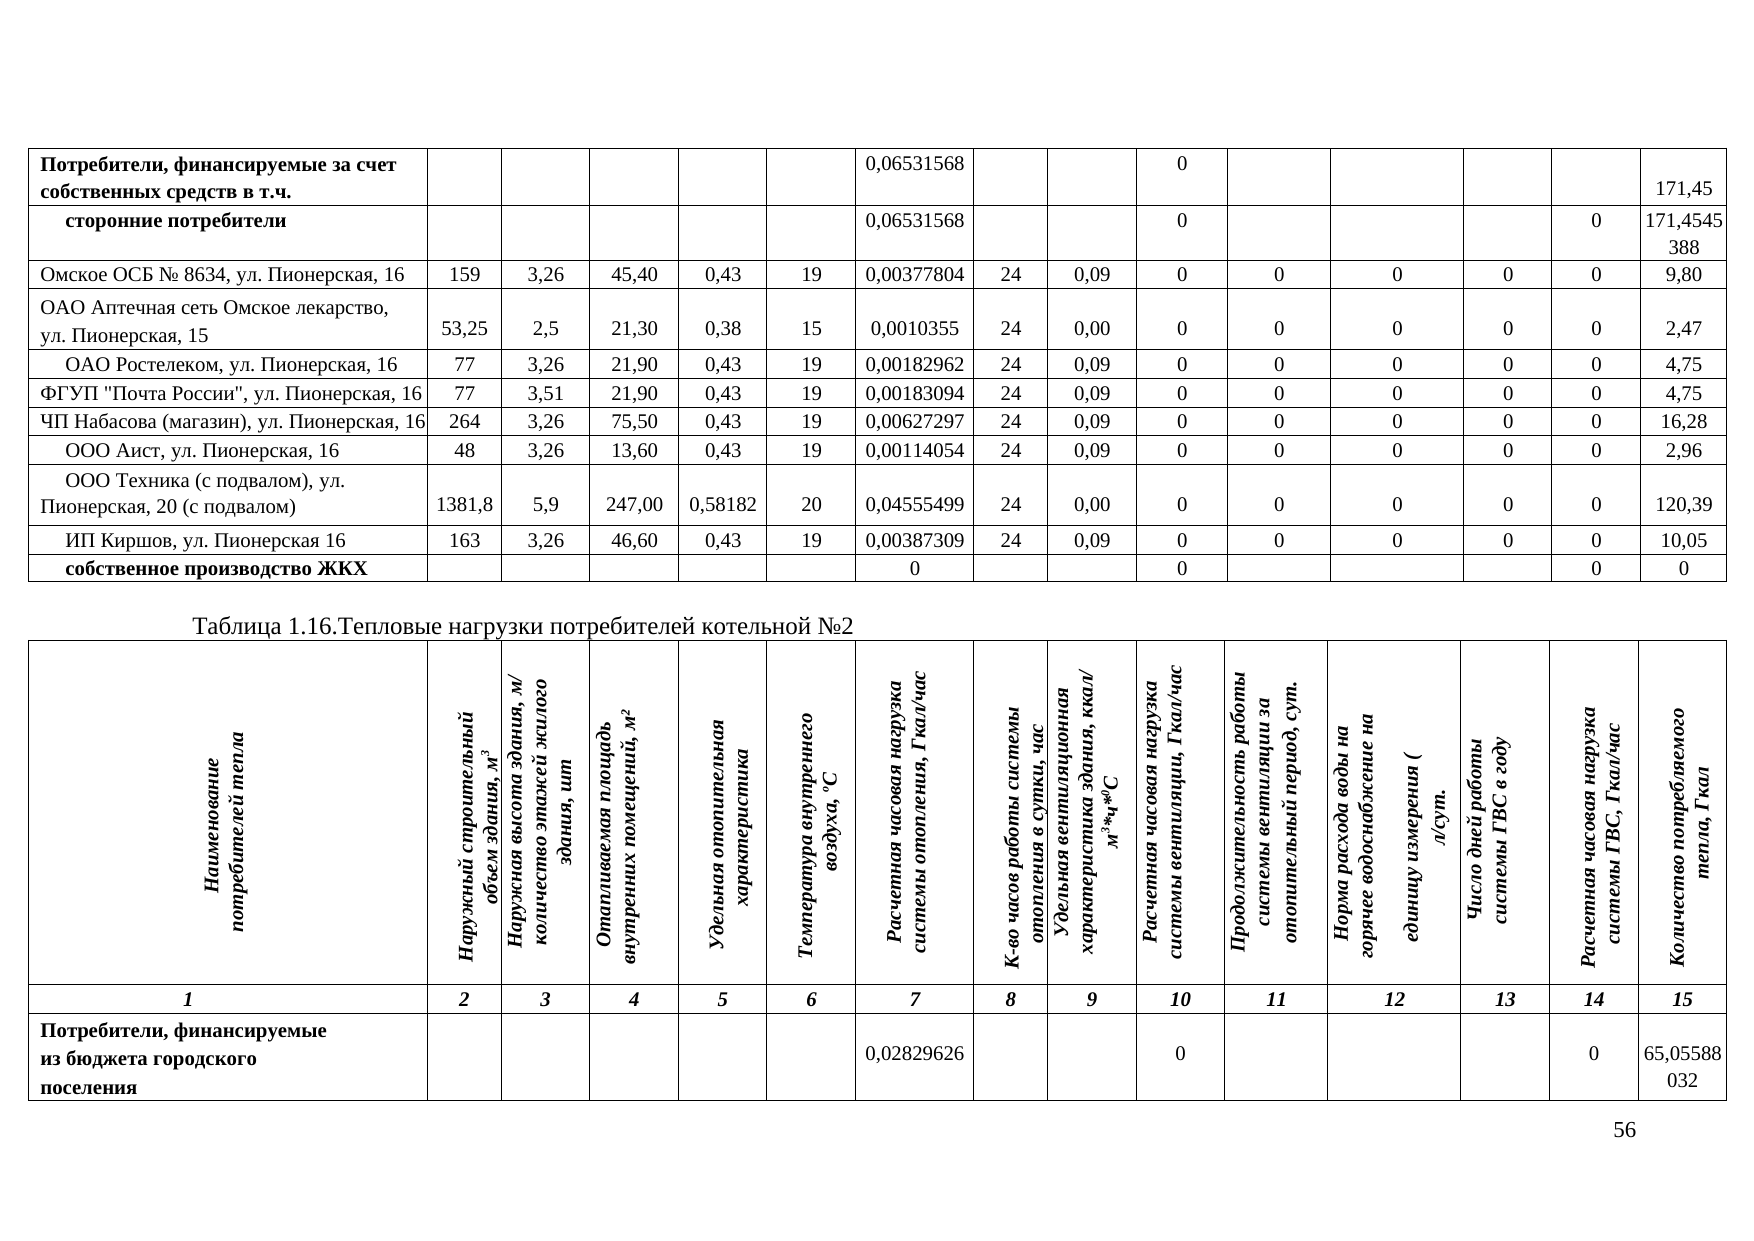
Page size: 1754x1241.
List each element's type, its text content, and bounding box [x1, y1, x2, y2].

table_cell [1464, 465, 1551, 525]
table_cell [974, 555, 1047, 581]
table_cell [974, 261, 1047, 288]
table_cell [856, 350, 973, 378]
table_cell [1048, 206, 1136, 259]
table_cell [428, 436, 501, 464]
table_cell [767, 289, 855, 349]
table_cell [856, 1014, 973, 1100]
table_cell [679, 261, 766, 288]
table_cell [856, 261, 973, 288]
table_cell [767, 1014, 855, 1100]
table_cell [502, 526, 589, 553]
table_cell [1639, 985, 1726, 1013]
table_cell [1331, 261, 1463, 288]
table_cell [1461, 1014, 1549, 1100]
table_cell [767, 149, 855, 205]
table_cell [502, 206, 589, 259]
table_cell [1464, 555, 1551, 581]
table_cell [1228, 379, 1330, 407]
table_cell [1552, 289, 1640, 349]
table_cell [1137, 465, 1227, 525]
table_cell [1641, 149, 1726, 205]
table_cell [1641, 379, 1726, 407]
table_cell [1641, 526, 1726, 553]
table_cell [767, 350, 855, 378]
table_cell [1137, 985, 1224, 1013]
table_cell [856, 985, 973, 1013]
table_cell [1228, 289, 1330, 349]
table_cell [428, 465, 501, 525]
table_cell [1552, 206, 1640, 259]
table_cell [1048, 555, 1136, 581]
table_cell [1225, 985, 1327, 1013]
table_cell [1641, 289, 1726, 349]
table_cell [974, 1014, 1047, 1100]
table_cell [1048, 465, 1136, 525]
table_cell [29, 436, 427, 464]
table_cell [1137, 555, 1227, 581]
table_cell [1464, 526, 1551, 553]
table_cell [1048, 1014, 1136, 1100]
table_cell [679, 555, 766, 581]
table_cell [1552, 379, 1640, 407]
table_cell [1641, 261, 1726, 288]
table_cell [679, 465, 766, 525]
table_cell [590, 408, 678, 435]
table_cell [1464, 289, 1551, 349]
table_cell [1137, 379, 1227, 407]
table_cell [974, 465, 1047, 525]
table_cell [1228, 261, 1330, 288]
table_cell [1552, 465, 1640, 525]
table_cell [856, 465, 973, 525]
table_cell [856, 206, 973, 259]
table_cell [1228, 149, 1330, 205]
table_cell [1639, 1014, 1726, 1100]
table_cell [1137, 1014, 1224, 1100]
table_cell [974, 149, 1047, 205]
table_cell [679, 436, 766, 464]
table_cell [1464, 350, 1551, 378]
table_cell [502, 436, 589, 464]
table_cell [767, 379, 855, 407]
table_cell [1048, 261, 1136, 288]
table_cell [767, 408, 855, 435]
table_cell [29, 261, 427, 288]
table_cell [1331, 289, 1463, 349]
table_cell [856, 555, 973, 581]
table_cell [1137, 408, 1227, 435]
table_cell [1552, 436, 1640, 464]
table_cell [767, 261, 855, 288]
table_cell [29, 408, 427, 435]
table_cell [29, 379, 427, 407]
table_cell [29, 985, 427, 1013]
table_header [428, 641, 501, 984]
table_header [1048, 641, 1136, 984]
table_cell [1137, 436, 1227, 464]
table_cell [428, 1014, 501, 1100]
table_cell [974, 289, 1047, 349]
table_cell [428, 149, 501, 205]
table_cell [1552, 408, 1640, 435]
text Таблица 1.16.Тепловые нагрузки потребителей котельной №2 [118, 611, 1636, 640]
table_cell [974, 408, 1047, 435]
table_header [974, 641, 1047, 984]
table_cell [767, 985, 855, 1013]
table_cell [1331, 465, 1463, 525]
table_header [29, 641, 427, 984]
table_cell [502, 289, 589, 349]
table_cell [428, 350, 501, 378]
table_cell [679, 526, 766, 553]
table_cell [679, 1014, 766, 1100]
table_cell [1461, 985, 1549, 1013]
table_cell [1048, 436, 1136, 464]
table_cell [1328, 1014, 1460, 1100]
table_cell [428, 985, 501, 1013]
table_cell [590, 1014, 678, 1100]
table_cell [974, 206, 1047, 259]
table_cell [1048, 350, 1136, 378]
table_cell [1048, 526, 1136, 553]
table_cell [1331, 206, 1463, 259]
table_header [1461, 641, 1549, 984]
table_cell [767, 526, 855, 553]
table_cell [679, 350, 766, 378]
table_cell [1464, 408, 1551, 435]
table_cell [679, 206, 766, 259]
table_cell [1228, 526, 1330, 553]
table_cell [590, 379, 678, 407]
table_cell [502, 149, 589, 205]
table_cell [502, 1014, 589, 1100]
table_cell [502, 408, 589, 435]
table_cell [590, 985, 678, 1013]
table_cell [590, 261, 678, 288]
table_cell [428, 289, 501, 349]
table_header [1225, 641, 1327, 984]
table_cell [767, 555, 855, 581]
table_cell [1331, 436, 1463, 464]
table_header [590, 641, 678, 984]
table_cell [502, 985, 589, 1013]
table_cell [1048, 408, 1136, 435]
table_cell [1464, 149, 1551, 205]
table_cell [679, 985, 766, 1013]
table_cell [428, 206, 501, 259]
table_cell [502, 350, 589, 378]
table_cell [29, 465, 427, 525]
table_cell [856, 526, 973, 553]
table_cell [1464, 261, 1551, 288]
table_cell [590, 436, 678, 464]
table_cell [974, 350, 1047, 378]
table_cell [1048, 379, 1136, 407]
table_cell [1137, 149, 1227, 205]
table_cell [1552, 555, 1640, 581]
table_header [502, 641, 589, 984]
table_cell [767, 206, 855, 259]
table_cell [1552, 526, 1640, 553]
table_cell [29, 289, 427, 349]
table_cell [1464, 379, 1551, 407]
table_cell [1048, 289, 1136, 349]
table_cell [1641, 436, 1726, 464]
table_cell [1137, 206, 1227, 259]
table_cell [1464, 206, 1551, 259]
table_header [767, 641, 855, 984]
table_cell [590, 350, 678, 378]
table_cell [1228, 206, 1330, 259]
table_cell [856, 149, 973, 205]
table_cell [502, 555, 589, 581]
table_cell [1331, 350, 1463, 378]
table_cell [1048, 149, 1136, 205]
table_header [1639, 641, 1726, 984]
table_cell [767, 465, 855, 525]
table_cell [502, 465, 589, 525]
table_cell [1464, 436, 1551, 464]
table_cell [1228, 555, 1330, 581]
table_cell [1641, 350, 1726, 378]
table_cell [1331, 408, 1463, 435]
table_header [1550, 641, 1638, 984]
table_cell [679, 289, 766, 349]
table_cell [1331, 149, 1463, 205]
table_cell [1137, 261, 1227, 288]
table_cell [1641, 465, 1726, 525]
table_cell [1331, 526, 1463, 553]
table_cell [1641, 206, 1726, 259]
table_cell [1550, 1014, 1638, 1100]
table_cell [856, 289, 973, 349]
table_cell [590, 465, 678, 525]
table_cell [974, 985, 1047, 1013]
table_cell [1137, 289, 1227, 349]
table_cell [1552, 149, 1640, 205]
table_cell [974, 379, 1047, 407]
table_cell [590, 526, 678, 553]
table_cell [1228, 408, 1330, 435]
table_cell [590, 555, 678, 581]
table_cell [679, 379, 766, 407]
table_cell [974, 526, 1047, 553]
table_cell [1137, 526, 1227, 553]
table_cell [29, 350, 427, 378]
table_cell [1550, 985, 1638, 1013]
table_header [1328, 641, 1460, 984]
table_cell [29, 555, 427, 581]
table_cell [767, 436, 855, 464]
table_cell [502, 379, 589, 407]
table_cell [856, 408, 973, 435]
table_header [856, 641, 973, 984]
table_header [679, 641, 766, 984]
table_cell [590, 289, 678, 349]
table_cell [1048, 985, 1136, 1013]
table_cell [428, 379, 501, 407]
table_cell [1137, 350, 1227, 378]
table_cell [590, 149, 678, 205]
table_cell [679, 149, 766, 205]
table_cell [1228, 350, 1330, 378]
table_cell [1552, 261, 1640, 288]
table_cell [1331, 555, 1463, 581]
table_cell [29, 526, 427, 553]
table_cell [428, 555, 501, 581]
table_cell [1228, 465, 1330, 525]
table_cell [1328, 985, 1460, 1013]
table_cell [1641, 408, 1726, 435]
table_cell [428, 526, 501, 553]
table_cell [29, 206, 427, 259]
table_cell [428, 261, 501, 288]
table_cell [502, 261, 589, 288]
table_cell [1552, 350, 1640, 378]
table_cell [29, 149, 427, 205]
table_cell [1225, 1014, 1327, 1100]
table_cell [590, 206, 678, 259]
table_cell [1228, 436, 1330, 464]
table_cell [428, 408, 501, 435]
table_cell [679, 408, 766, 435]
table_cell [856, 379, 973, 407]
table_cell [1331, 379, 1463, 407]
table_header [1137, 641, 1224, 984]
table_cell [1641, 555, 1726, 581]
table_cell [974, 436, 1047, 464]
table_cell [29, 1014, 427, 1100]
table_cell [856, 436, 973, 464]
